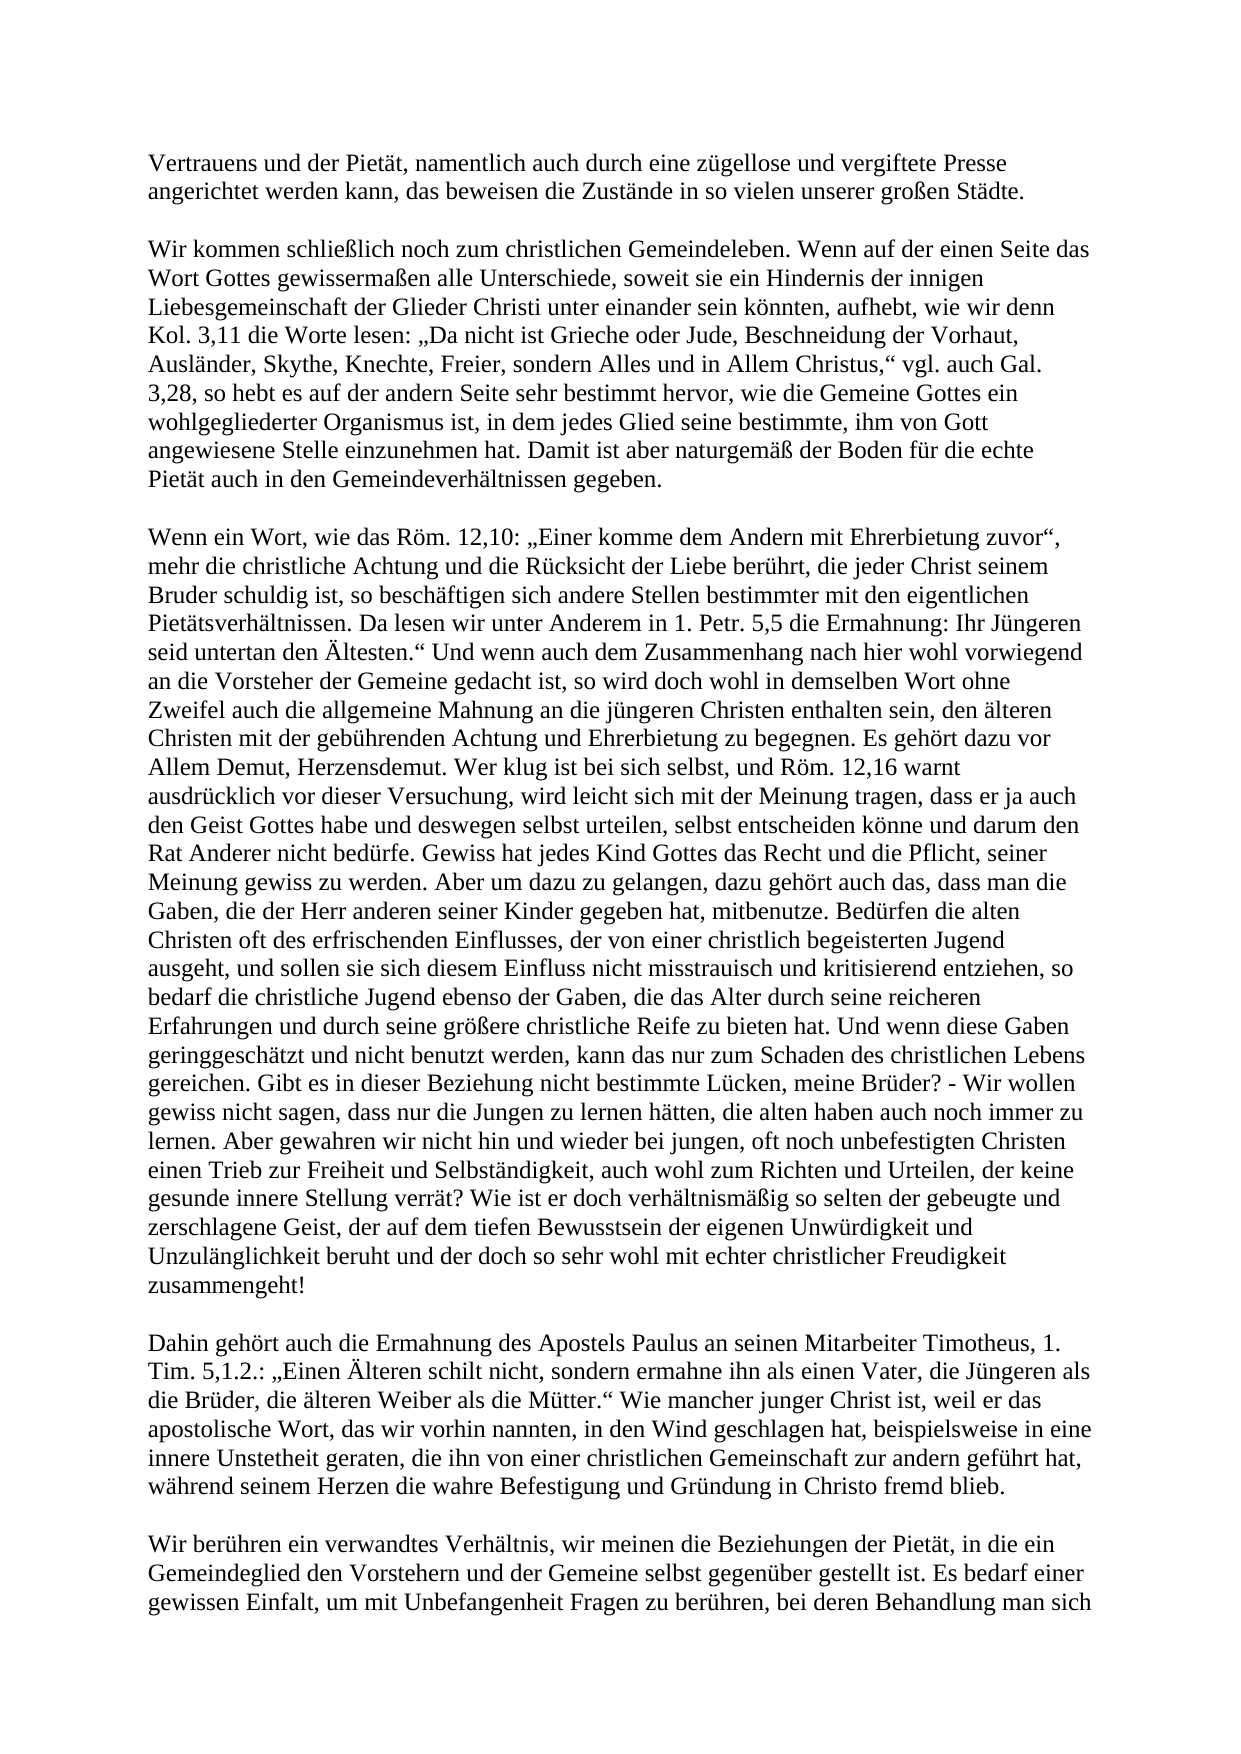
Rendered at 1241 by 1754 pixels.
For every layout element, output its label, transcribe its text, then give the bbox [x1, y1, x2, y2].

text Wir kommen schließlich noch zum christlichen Gemeindeleben. Wenn auf der einen Seite das Wort Gottes gewissermaßen alle Unterschiede, soweit sie ein Hindernis der innigen Liebesgemeinschaft der Glieder Christi unter einander sein könnten, aufhebt, wie wir denn Kol. 3,11 die Worte lesen: „Da nicht ist Grieche oder Jude, Beschneidung der Vorhaut, Ausländer, Skythe, Knechte, Freier, sondern Alles und in Allem Christus,“ vgl. auch Gal. 3,28, so hebt es auf der andern Seite sehr bestimmt hervor, wie die Gemeine Gottes ein wohlgegliederter Organismus ist, in dem jedes Glied seine bestimmte, ihm von Gott angewiesene Stelle einzunehmen hat. Damit ist aber naturgemäß der Boden für die echte Pietät auch in den Gemeindeverhältnissen gegeben. [148, 234, 1093, 493]
text Dahin gehört auch die Ermahnung des Apostels Paulus an seinen Mitarbeiter Timotheus, 1. Tim. 5,1.2.: „Einen Älteren schilt nicht, sondern ermahne ihn als einen Vater, die Jüngeren als die Brüder, die älteren Weiber als die Mütter.“ Wie mancher junger Christ ist, weil er das apostolische Wort, das wir vorhin nannten, in den Wind geschlagen hat, beispielsweise in eine innere Unstetheit geraten, die ihn von einer christlichen Gemeinschaft zur andern geführt hat, während seinem Herzen die wahre Befestigung und Gründung in Christo fremd blieb. [148, 1328, 1093, 1500]
text Wenn ein Wort, wie das Röm. 12,10: „Einer komme dem Andern mit Ehrerbietung zuvor“, mehr die christliche Achtung und die Rücksicht der Liebe berührt, die jeder Christ seinem Bruder schuldig ist, so beschäftigen sich andere Stellen bestimmter mit den eigentlichen Pietätsverhältnissen. Da lesen wir unter Anderem in 1. Petr. 5,5 die Ermahnung: Ihr Jüngeren seid untertan den Ältesten.“ Und wenn auch dem Zusammenhang nach hier wohl vorwiegend an die Vorsteher der Gemeine gedacht ist, so wird doch wohl in demselben Wort ohne Zweifel auch die allgemeine Mahnung an die jüngeren Christen enthalten sein, den älteren Christen mit der gebührenden Achtung und Ehrerbietung zu begegnen. Es gehört dazu vor Allem Demut, Herzensdemut. Wer klug ist bei sich selbst, und Röm. 12,16 warnt ausdrücklich vor dieser Versuchung, wird leicht sich mit der Meinung tragen, dass er ja auch den Geist Gottes habe und deswegen selbst urteilen, selbst entscheiden könne und darum den Rat Anderer nicht bedürfe. Gewiss hat jedes Kind Gottes das Recht und die Pflicht, seiner Meinung gewiss zu werden. Aber um dazu zu gelangen, dazu gehört auch das, dass man die Gaben, die der Herr anderen seiner Kinder gegeben hat, mitbenutze. Bedürfen die alten Christen oft des erfrischenden Einflusses, der von einer christlich begeisterten Jugend ausgeht, und sollen sie sich diesem Einfluss nicht misstrauisch und kritisierend entziehen, so bedarf die christliche Jugend ebenso der Gaben, die das Alter durch seine reicheren Erfahrungen und durch seine größere christliche Reife zu bieten hat. Und wenn diese Gaben geringgeschätzt und nicht benutzt werden, kann das nur zum Schaden des christlichen Lebens gereichen. Gibt es in dieser Beziehung nicht bestimmte Lücken, meine Brüder? - Wir wollen gewiss nicht sagen, dass nur die Jungen zu lernen hätten, die alten haben auch noch immer zu lernen. Aber gewahren wir nicht hin und wieder bei jungen, oft noch unbefestigten Christen einen Trieb zur Freiheit und Selbständigkeit, auch wohl zum Richten und Urteilen, der keine gesunde innere Stellung verrät? Wie ist er doch verhältnismäßig so selten der gebeugte und zerschlagene Geist, der auf dem tiefen Bewusstsein der eigenen Unwürdigkeit und Unzulänglichkeit beruht und der doch so sehr wohl mit echter christlicher Freudigkeit zusammengeht! [148, 522, 1093, 1298]
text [148, 148, 1093, 205]
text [148, 1529, 1093, 1616]
